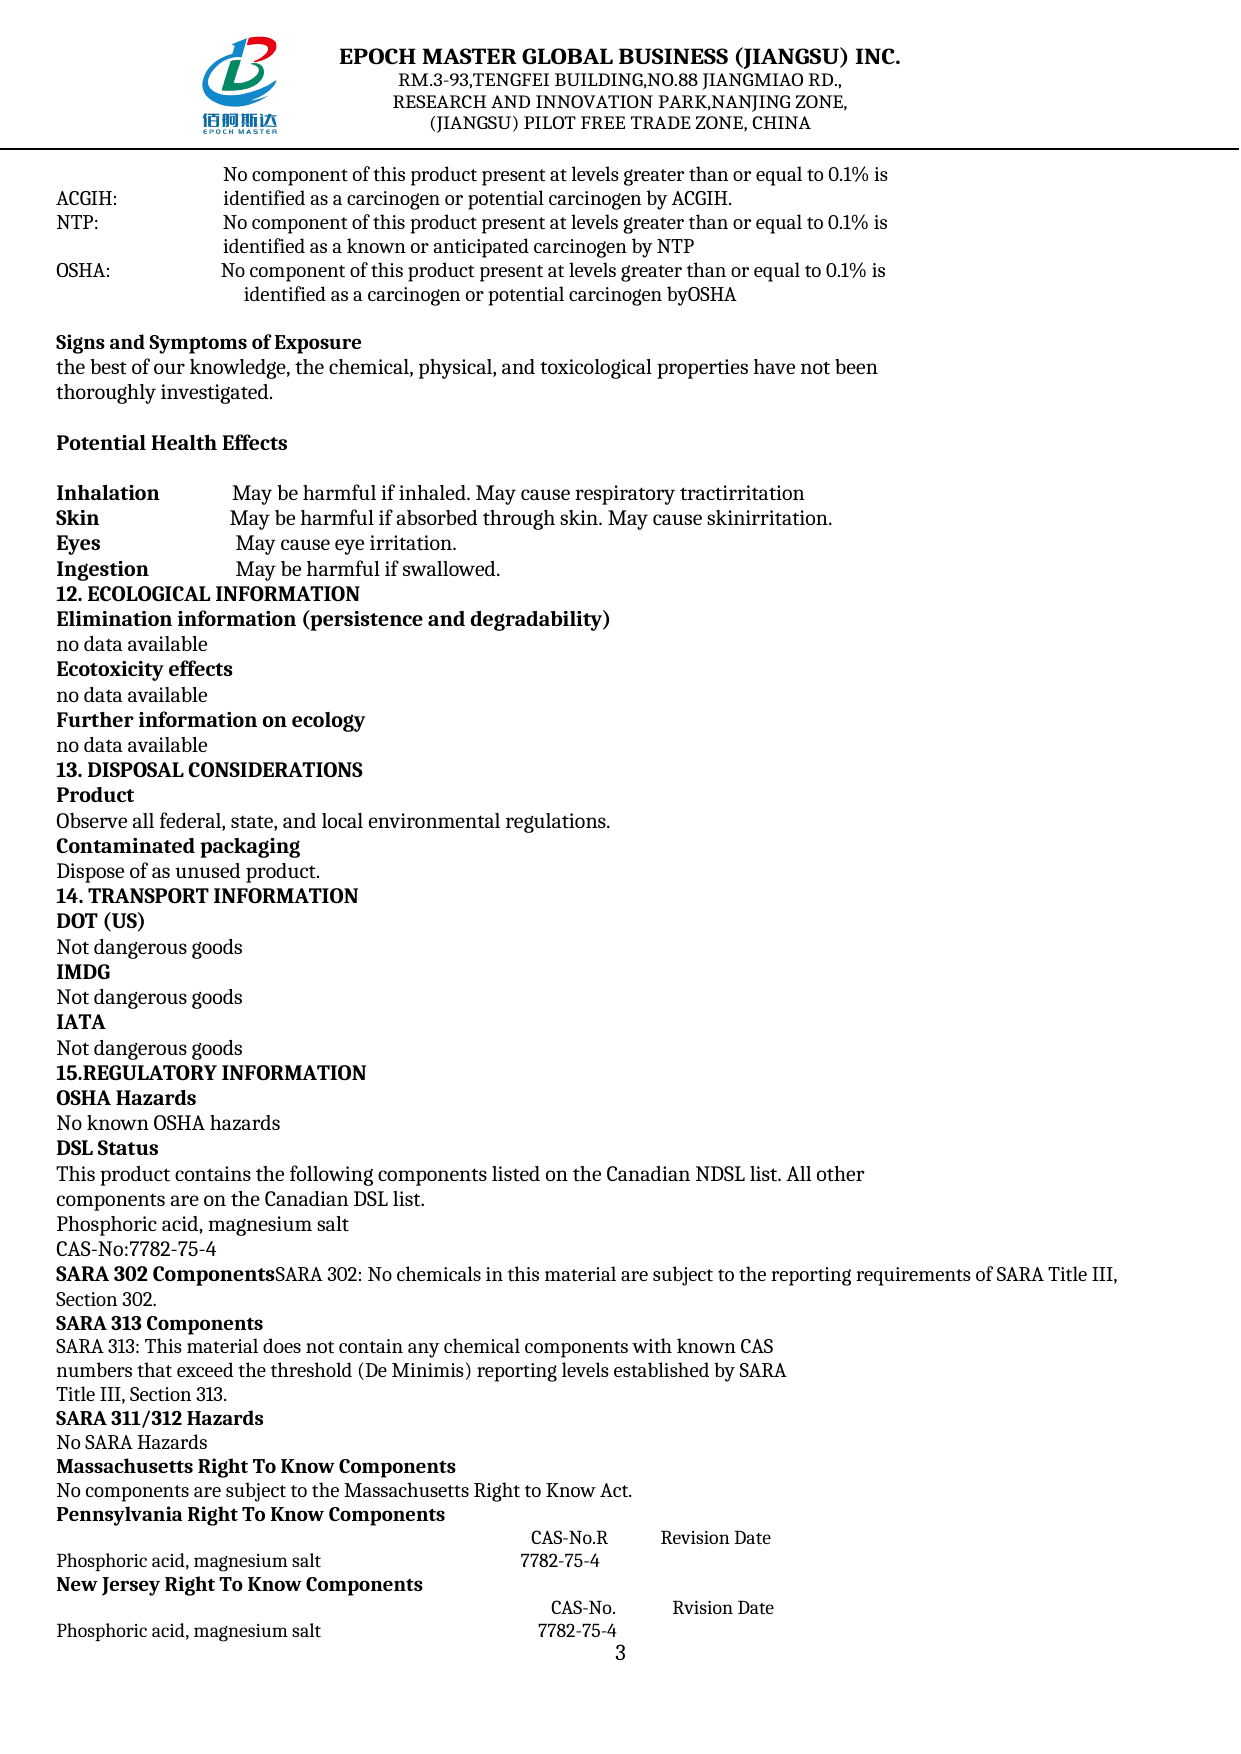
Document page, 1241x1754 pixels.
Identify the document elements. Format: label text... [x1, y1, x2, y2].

text Potential Health Effects [56, 430, 1184, 455]
text Not dangerous goods [56, 1035, 1184, 1060]
text No component of this product present at levels greater than or equal to 0.1% is [56, 163, 1184, 187]
text IMDG [56, 959, 1184, 985]
text DSL Status [56, 1136, 1184, 1161]
text DOT (US) [56, 909, 1184, 934]
text Phosphoric acid, magnesium salt 7782-75-4 [56, 1619, 1184, 1642]
text NTP: No component of this product present at levels greater than or equal to 0.1% is [56, 211, 1184, 235]
text This product contains the following components listed on the Canadian NDSL list. All other [56, 1161, 1184, 1186]
text New Jersey Right To Know Components [56, 1572, 1184, 1596]
text no data available [56, 632, 1184, 657]
text CAS-No:7782-75-4 [56, 1237, 1184, 1262]
text Inhalation May be harmful if inhaled. May cause respiratory tractirritation [56, 481, 1184, 506]
text SARA 302 ComponentsSARA 302: No chemicals in this material are subject to the reporting requirements of SARA Title III, [56, 1262, 1184, 1287]
text Massachusetts Right To Know Components [56, 1455, 1184, 1479]
text Dispose of as unused product. [56, 859, 1184, 884]
text no data available [56, 682, 1184, 707]
text Contaminated packaging [56, 833, 1184, 859]
text thoroughly investigated. [56, 380, 1184, 405]
text OSHA: No component of this product present at levels greater than or equal to 0.1% is [56, 259, 1184, 283]
text SARA 313: This material does not contain any chemical components with known CAS [56, 1335, 1184, 1359]
text No SARA Hazards [56, 1431, 1184, 1455]
text Title III, Section 313. [56, 1383, 1184, 1407]
text IATA [56, 1010, 1184, 1035]
text Skin May be harmful if absorbed through skin. May cause skinirritation. [56, 506, 1184, 531]
text ACGIH: identified as a carcinogen or potential carcinogen by ACGIH. [56, 187, 1184, 211]
text Not dangerous goods [56, 934, 1184, 959]
text Phosphoric acid, magnesium salt [56, 1212, 1184, 1237]
text 12. ECOLOGICAL INFORMATION [56, 581, 1184, 607]
text identified as a carcinogen or potential carcinogen byOSHA [56, 283, 1184, 307]
text Eyes May cause eye irritation. [56, 531, 1184, 556]
text numbers that exceed the threshold (De Minimis) reporting levels established by SARA [56, 1359, 1184, 1383]
text the best of our knowledge, the chemical, physical, and toxicological properties have not been [56, 354, 1184, 380]
text identified as a known or anticipated carcinogen by NTP [56, 235, 1184, 259]
picture [157, 22, 337, 145]
text OSHA Hazards [56, 1086, 1184, 1111]
text No known OSHA hazards [56, 1111, 1184, 1136]
text Phosphoric acid, magnesium salt 7782-75-4 [56, 1550, 1184, 1572]
text CAS-No. Rvision Date [56, 1596, 1184, 1619]
text No components are subject to the Massachusetts Right to Know Act. [56, 1479, 1184, 1503]
text no data available [56, 733, 1184, 758]
text Observe all federal, state, and local environmental regulations. [56, 808, 1184, 833]
text Elimination information (persistence and degradability) [56, 607, 1184, 632]
text 14. TRANSPORT INFORMATION [56, 884, 1184, 909]
text SARA 311/312 Hazards [56, 1407, 1184, 1431]
text Signs and Symptoms of Exposure [56, 331, 1184, 354]
text CAS-No.R Revision Date [56, 1527, 1184, 1550]
text SARA 313 Components [56, 1311, 1184, 1335]
text Section 302. [56, 1287, 1184, 1311]
text Product [56, 783, 1184, 808]
text Further information on ecology [56, 707, 1184, 733]
text components are on the Canadian DSL list. [56, 1186, 1184, 1212]
text 13. DISPOSAL CONSIDERATIONS [56, 758, 1184, 783]
text Ecotoxicity effects [56, 657, 1184, 682]
text Pennsylvania Right To Know Components [56, 1503, 1184, 1527]
text 15.REGULATORY INFORMATION [56, 1060, 1184, 1086]
text Ingestion May be harmful if swallowed. [56, 556, 1184, 581]
text Not dangerous goods [56, 985, 1184, 1010]
